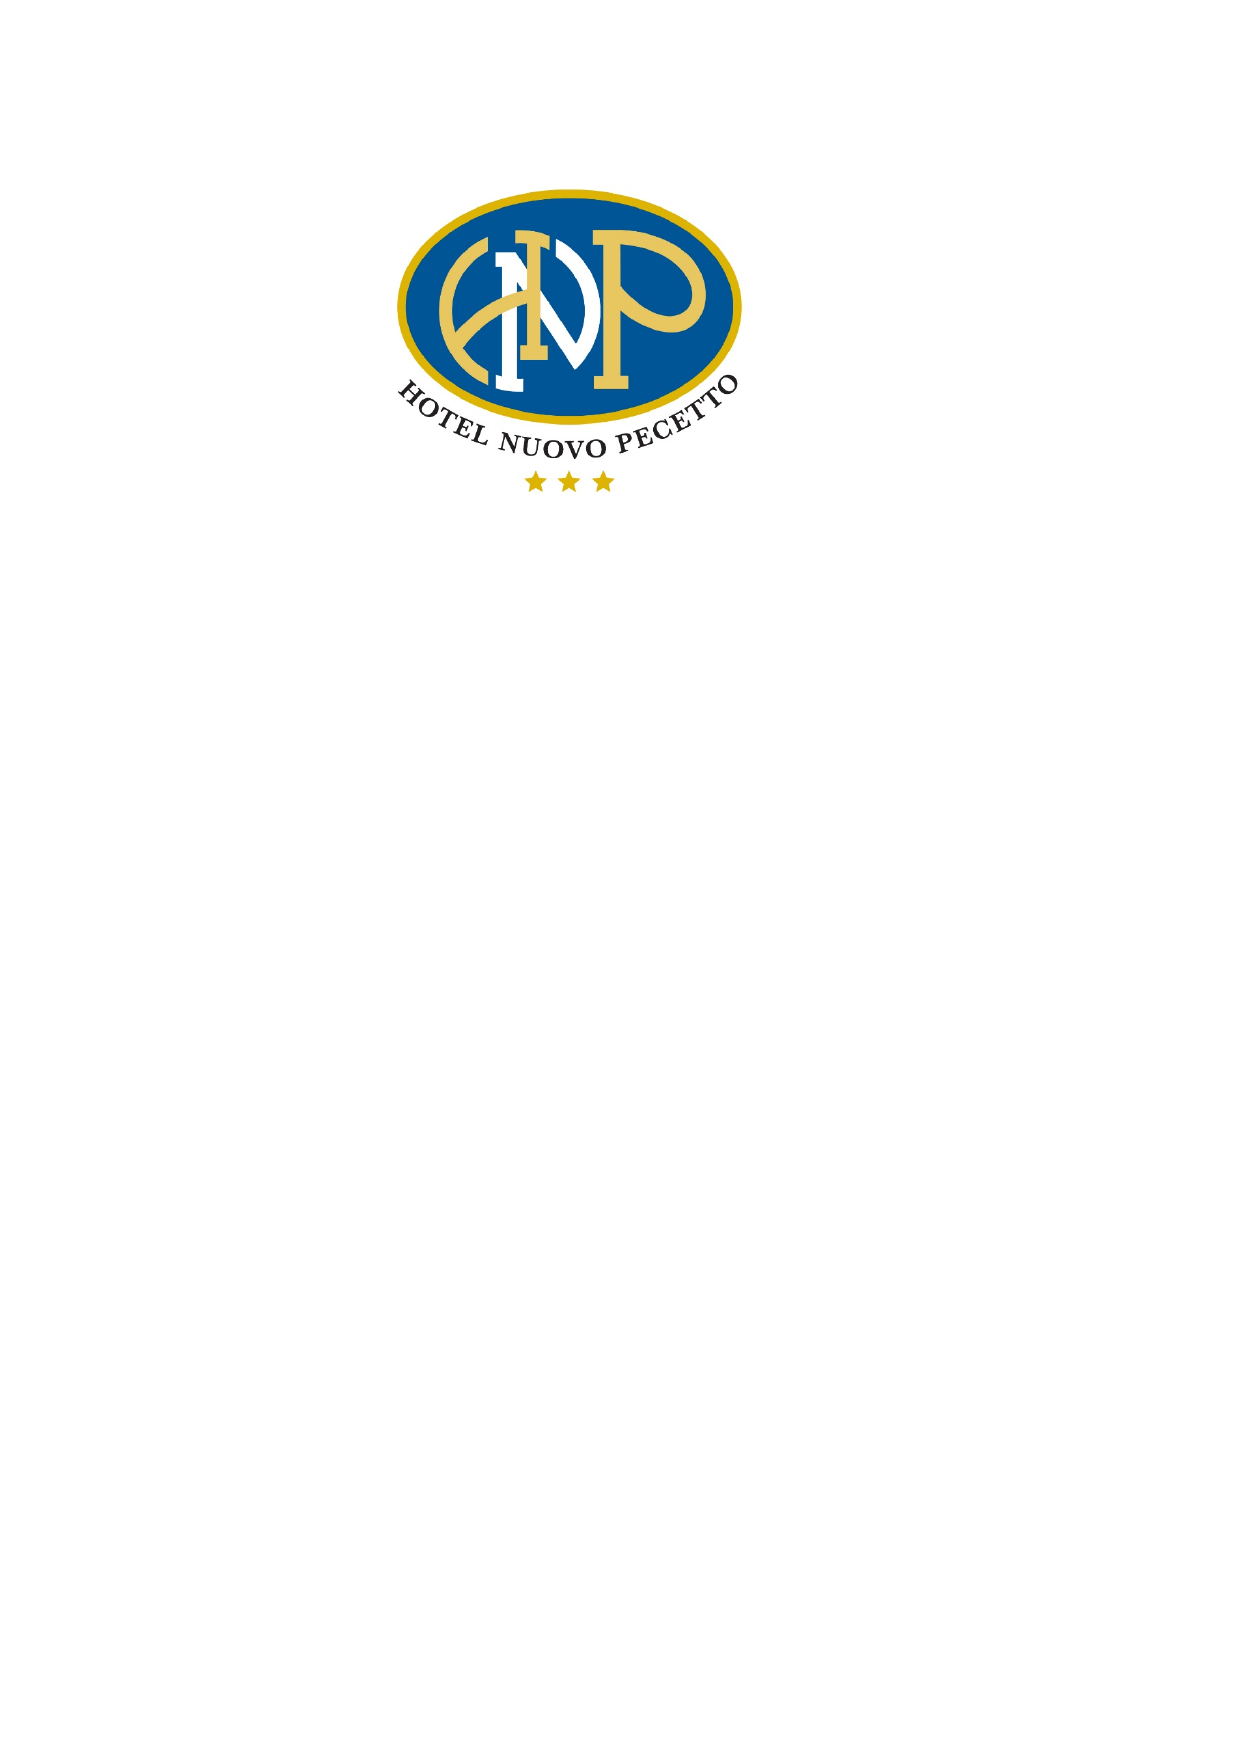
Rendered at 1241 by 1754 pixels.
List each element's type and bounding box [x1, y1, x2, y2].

picture [353, 153, 784, 520]
